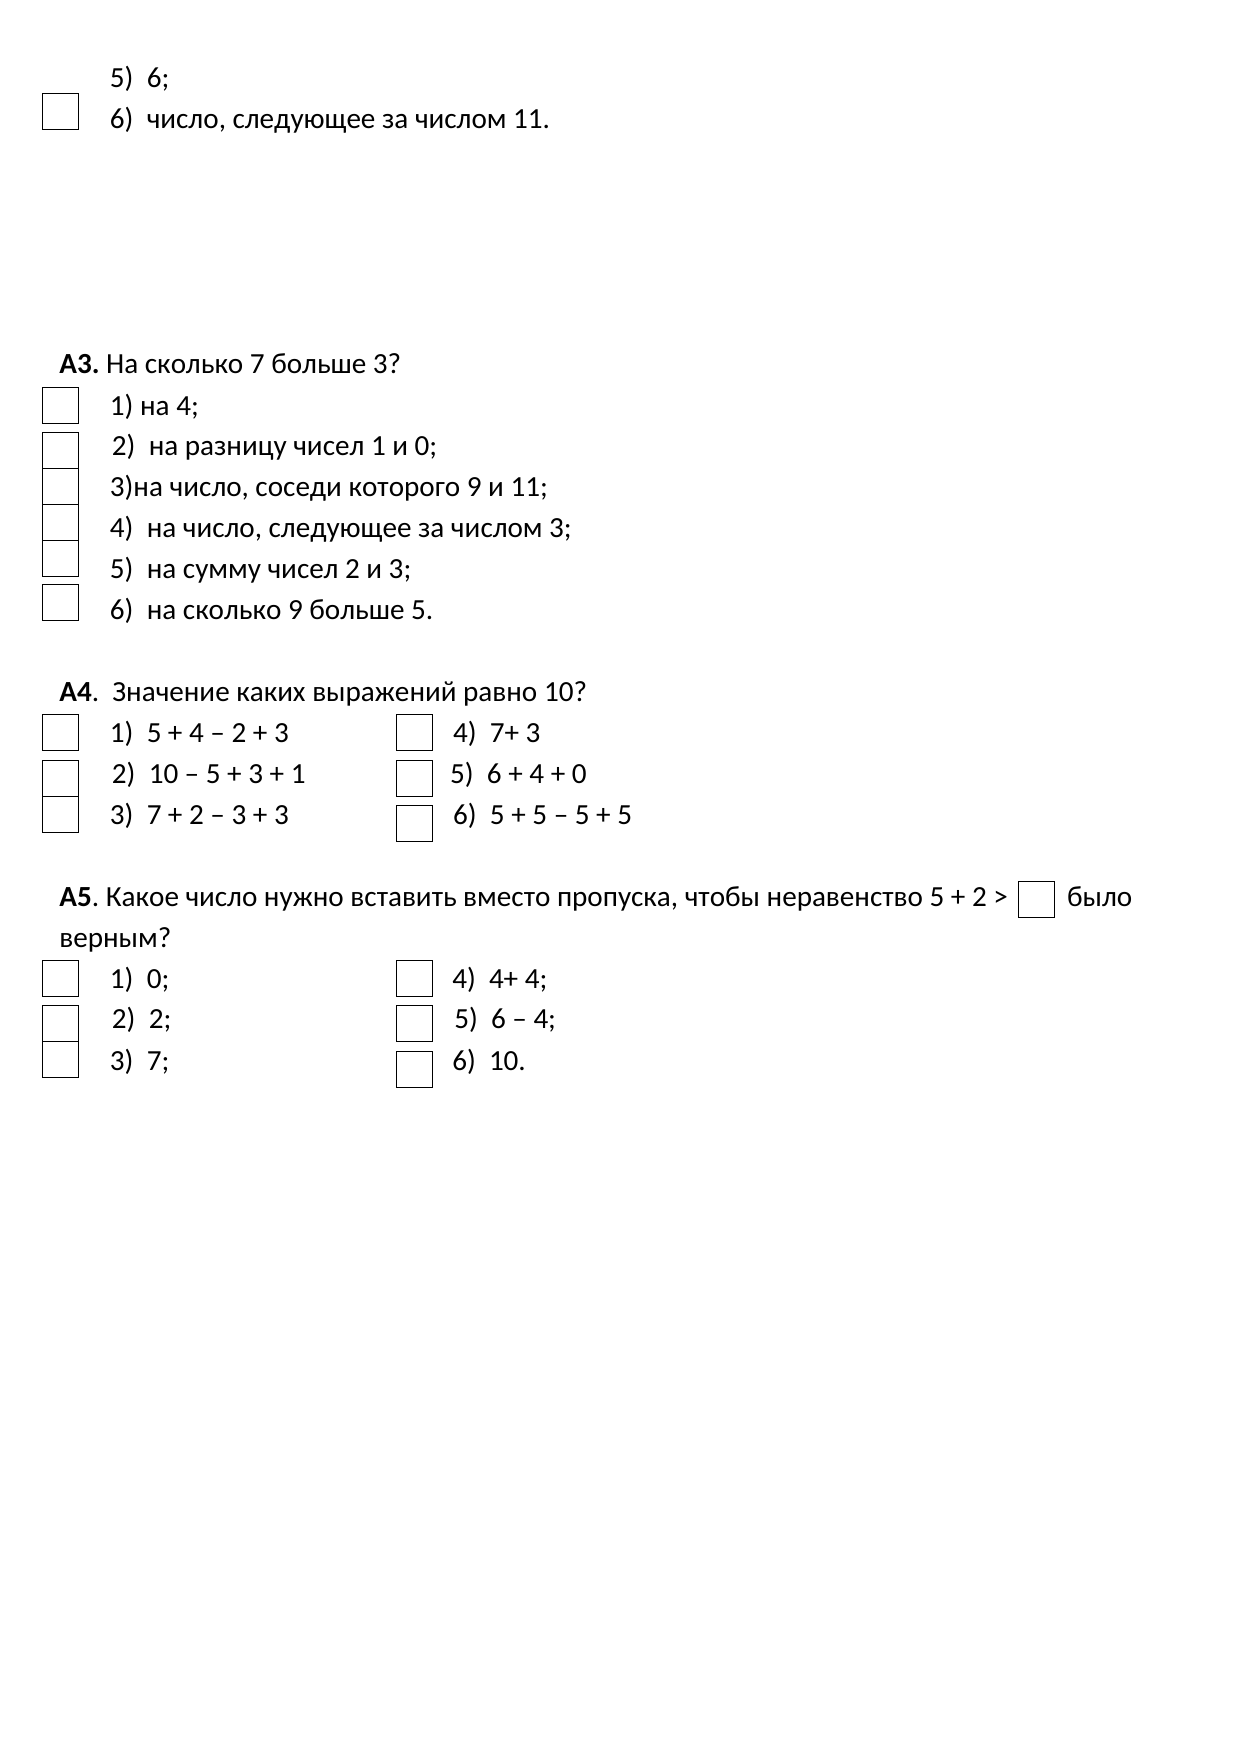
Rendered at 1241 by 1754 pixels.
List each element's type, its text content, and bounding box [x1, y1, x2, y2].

text 1) 0; 4) 4+ 4; [433, 960, 1196, 995]
text 2) на разницу чисел 1 и 0; [59, 427, 1196, 463]
text 3) 7 + 2 – 3 + 3 6) 5 + 5 – 5 + 5 [97, 796, 1196, 832]
text 6) на сколько 9 больше 5. [97, 591, 1196, 627]
text 2) 10 – 5 + 3 + 1 5) 6 + 4 + 0 [59, 755, 1196, 791]
text 1) 5 + 4 – 2 + 3 4) 7+ 3 [97, 714, 396, 750]
text 5) на сумму чисел 2 и 3; [97, 550, 1196, 586]
text А4. Значение каких выражений равно 10? [59, 673, 1196, 709]
text 1) 5 + 4 – 2 + 3 4) 7+ 3 [433, 714, 1196, 750]
text 1) на 4; [97, 387, 1196, 422]
text 6) число, следующее за числом 11. [97, 100, 1196, 136]
text 4) на число, следующее за числом 3; [97, 509, 1196, 545]
text 2) 2; 5) 6 – 4; [59, 1001, 1196, 1036]
text А3. На сколько 7 больше 3? [59, 346, 1196, 381]
text 3)на число, соседи которого 9 и 11; [97, 468, 1196, 504]
text А5. Какое число нужно вставить вместо пропуска, чтобы неравенство 5 + 2 > было верным? [59, 878, 1196, 954]
text 3) 7; 6) 10. [97, 1042, 1196, 1077]
text 1) 0; 4) 4+ 4; [97, 960, 396, 995]
text 5) 6; [97, 59, 1196, 95]
